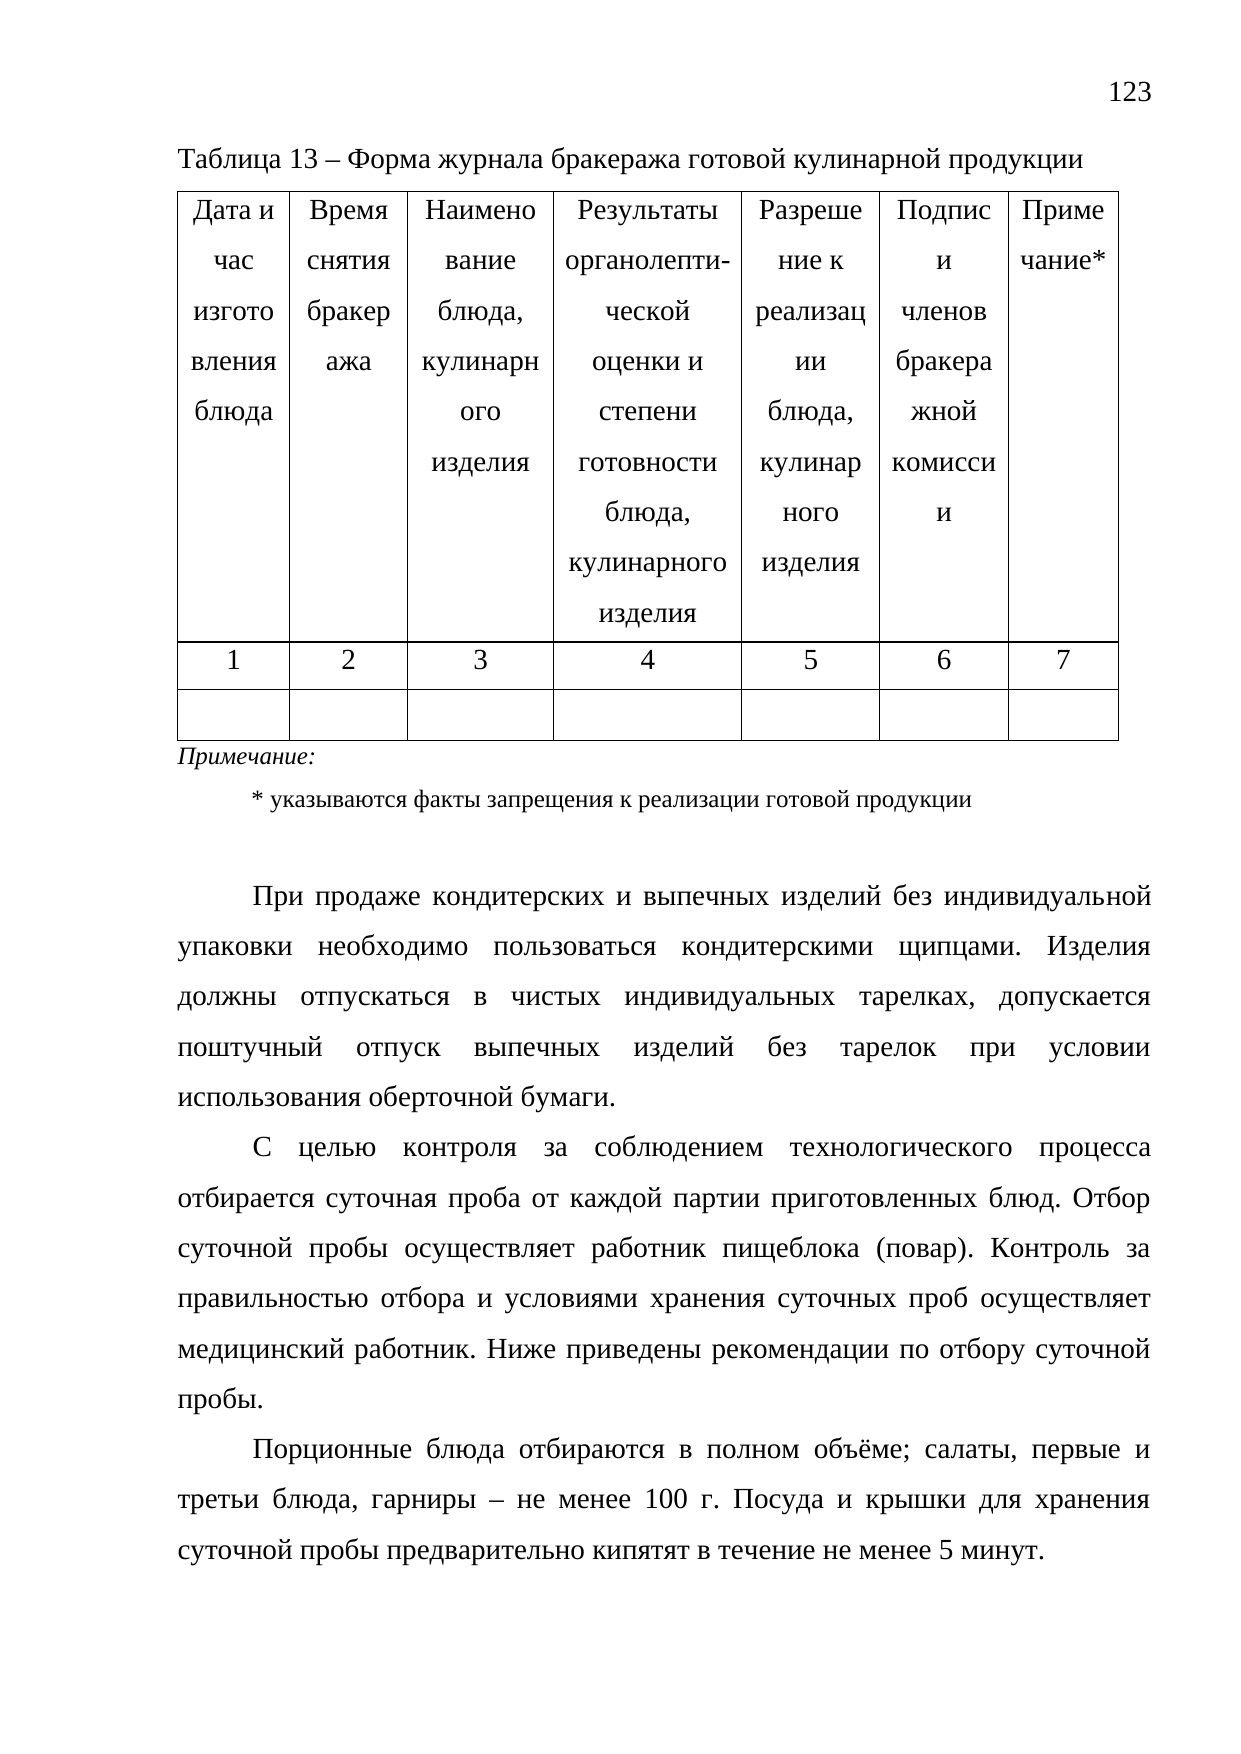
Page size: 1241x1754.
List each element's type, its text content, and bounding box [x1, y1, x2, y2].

table_cell [742, 690, 879, 740]
table_cell [554, 690, 741, 740]
table_cell 3 [408, 643, 553, 689]
table_cell [178, 690, 289, 740]
text С целью контроля за соблюдением технологического процесса отбирается суточная проба от каждой партии приготовленных блюд. Отбор суточной пробы осуществляет работник пищеблока (повар). Контроль за правильностью отбора и условиями хранения суточных проб осуществляет медицинский работник. Ниже приведены рекомендации по отбору суточной пробы. [177, 1129, 1152, 1414]
table_cell 5 [742, 643, 879, 689]
table_header Результаты органолептической оценки и степени готовности блюда, кулинарного изделия [554, 192, 741, 641]
table_cell [1009, 690, 1118, 740]
text Примечание: [177, 741, 1152, 770]
table_cell 4 [554, 643, 741, 689]
table_cell 6 [880, 643, 1008, 689]
table_cell [880, 690, 1008, 740]
text Таблица 13 – Форма журнала бракеража готовой кулинарной продукции [177, 141, 1152, 174]
table_cell [408, 690, 553, 740]
table_cell 1 [178, 643, 289, 689]
text Порционные блюда отбираются в полном объёме; салаты, первые и третьи блюда, гарниры – не менее . Посуда и крышки для хранения суточной пробы предварительно кипятят в течение не менее 5 минут. [177, 1431, 1152, 1566]
text При продаже кондитерских и выпечных изделий без индивидуальной упаковки необходимо пользоваться кондитерскими щипцами. Изделия должны отпускаться в чистых индивидуальных тарелках, допускается поштучный отпуск выпечных изделий без тарелок при условии использования оберточной бумаги. [177, 878, 1152, 1113]
table_header Дата и час изготовления блюда [178, 192, 289, 641]
table_cell [290, 690, 407, 740]
table_header Подписи членов бракеражной комиссии [880, 192, 1008, 641]
table_header Наименование блюда, кулинарного изделия [408, 192, 553, 641]
table_cell 2 [290, 643, 407, 689]
text * указываются факты запрещения к реализации готовой продукции [177, 784, 1152, 813]
table_cell 7 [1009, 643, 1118, 689]
table_header Время снятия бракеража [290, 192, 407, 641]
table_header Разрешение к реализации блюда, кулинарного изделия [742, 192, 879, 641]
table_header Примечание* [1009, 192, 1118, 641]
